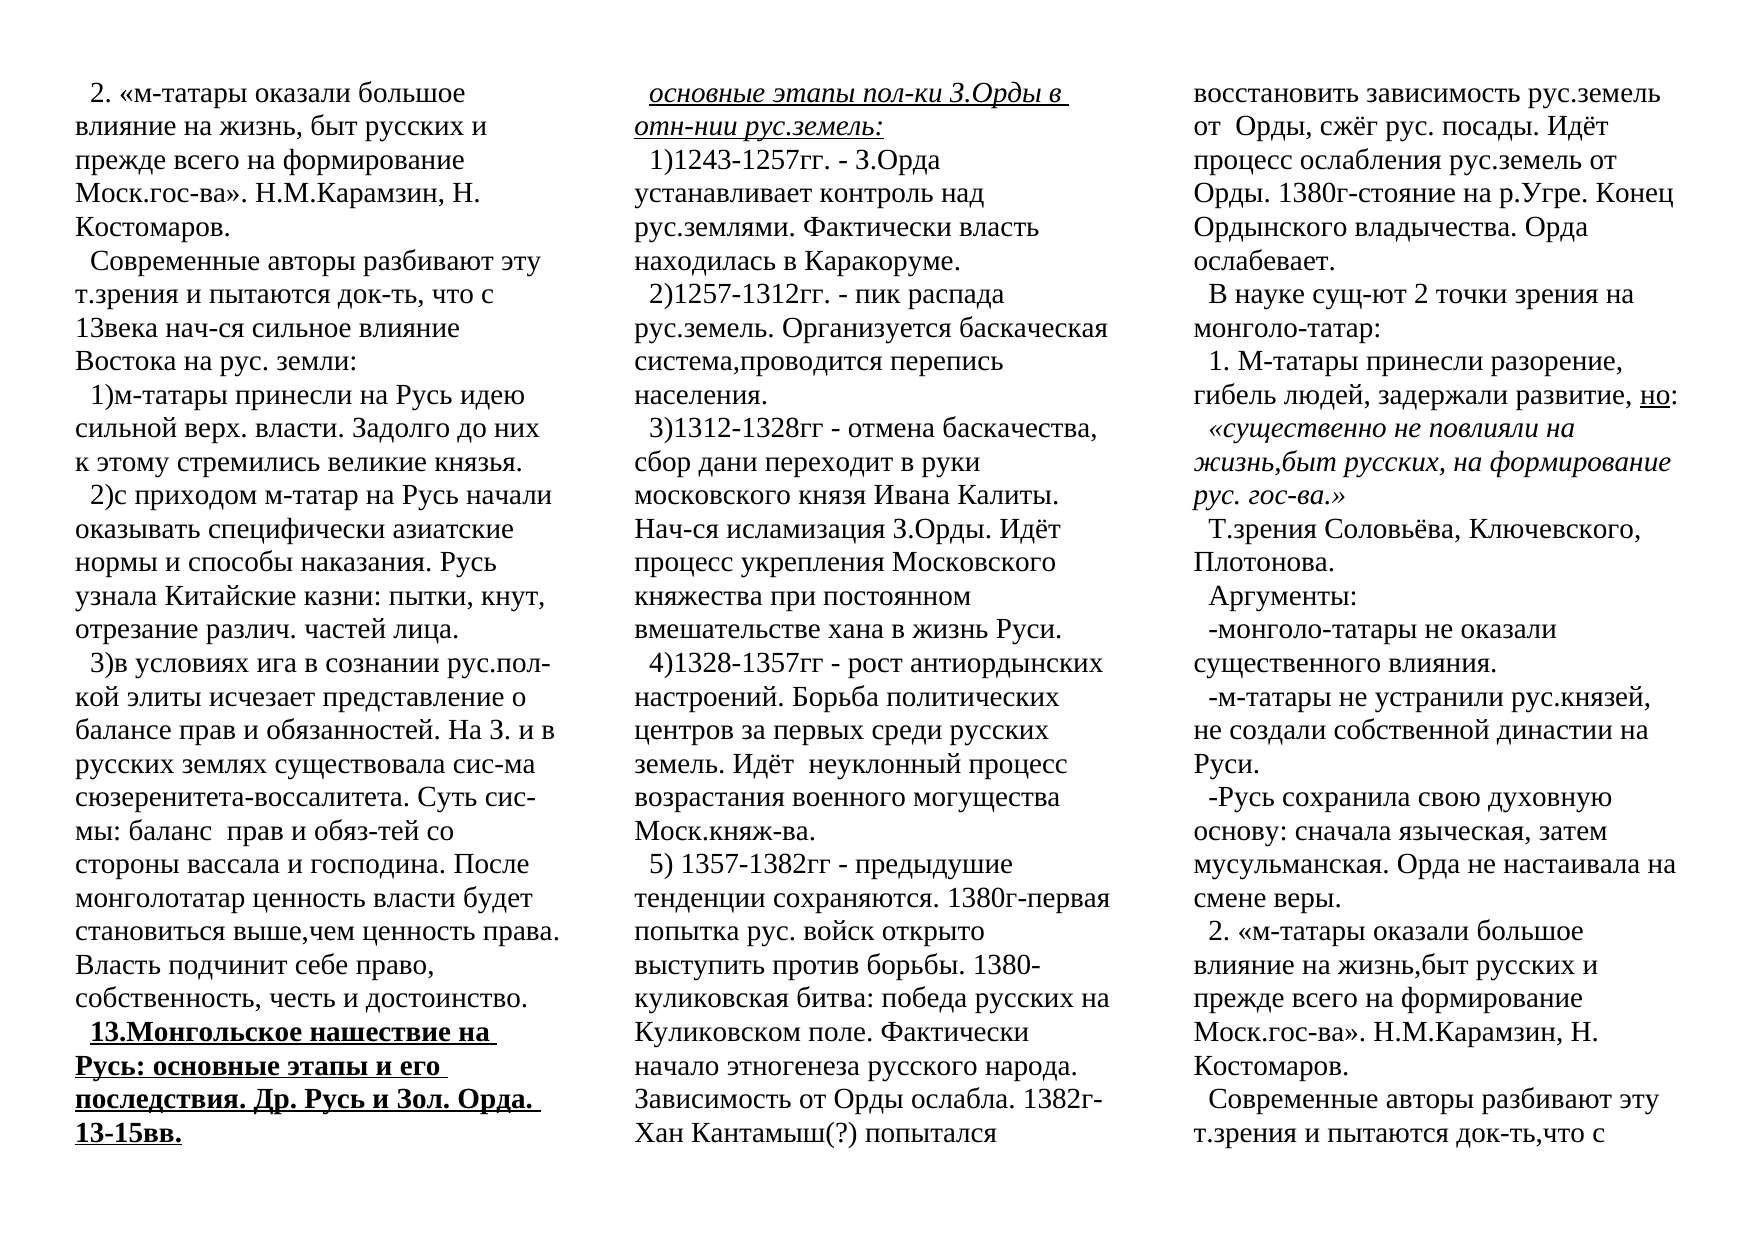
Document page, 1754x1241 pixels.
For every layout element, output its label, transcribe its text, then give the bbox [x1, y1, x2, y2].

text Современные авторы разбивают эту т.зрения и пытаются док-ть,что с 13века нач-ся сильное влияние Востока на рус.земли: [1193, 1081, 1679, 1148]
text «существенно не повлияли на жизнь,быт русских, на формирование рус. гос-ва.» [1193, 410, 1679, 511]
text 3)в условиях ига в сознании рус.пол-кой элиты исчезает представление о балансе прав и обязанностей. На З. и в русских землях существовала сис-ма сюзеренитета-воссалитета. Суть сис-мы: баланс прав и обяз-тей со стороны вассала и господина. После монголотатар ценность власти будет становиться выше,чем ценность права. Власть подчинит себе право, собственность, честь и достоинство. [75, 645, 560, 1014]
text 4)1328-1357гг - рост антиордынских настроений. Борьба политических центров за первых среди русских земель. Идёт неуклонный процесс возрастания военного могущества Моск.княж-ва. [634, 645, 1119, 846]
text В науке сущ-ют 2 точки зрения на монголо-татар: [1193, 276, 1679, 343]
text 2. «м-татары оказали большое влияние на жизнь, быт русских и прежде всего на формирование Моск.гос-ва». Н.М.Карамзин, Н. Костомаров. [75, 75, 560, 243]
text Современные авторы разбивают эту т.зрения и пытаются док-ть, что с 13века нач-ся сильное влияние Востока на рус. земли: [75, 243, 560, 377]
text Т.зрения Соловьёва, Ключевского, Плотонова. [1193, 511, 1679, 578]
text 5) 1357-1382гг - предыдушие тенденции сохраняются. 1380г-первая попытка рус. войск открыто выступить против борьбы. 1380- куликовская битва: победа русских на Куликовском поле. Фактически начало этногенеза русского народа. Зависимость от Орды ослабла. 1382г-Хан Кантамыш(?) попытался восстановить зависимость рус.земель от Орды, сжёг рус. посады. Идёт процесс ослабления рус.земель от Орды. 1380г-стояние на р.Угре. Конец Ордынского владычества. Орда ослабевает. [1193, 75, 1679, 276]
text 2. «м-татары оказали большое влияние на жизнь,быт русских и прежде всего на формирование Моск.гос-ва». Н.М.Карамзин, Н. Костомаров. [1193, 913, 1679, 1081]
text -Русь сохранила свою духовную основу: сначала языческая, затем мусульманская. Орда не настаивала на смене веры. [1193, 779, 1679, 913]
text 3)1312-1328гг - отмена баскачества, сбор дани переходит в руки московского князя Ивана Калиты. Нач-ся исламизация З.Орды. Идёт процесс укрепления Московского княжества при постоянном вмешательстве хана в жизнь Руси. [634, 410, 1119, 645]
text 1. М-татары принесли разорение, гибель людей, задержали развитие, но: [1193, 343, 1679, 410]
text 1)м-татары принесли на Русь идею сильной верх. власти. Задолго до них к этому стремились великие князья. [75, 377, 560, 477]
text 1)1243-1257гг. - З.Орда устанавливает контроль над рус.землями. Фактически власть находилась в Каракоруме. [634, 142, 1119, 276]
text 2)1257-1312гг. - пик распада рус.земель. Организуется баскаческая система,проводится перепись населения. [634, 276, 1119, 410]
text основные этапы пол-ки З.Орды в отн-нии рус.земель: [634, 75, 1119, 142]
text -монголо-татары не оказали существенного влияния. [1193, 612, 1679, 679]
text 2)с приходом м-татар на Русь начали оказывать специфически азиатские нормы и способы наказания. Русь узнала Китайские казни: пытки, кнут, отрезание различ. частей лица. [75, 477, 560, 645]
text Аргументы: [1193, 578, 1679, 612]
text 5) 1357-1382гг - предыдушие тенденции сохраняются. 1380г-первая попытка рус. войск открыто выступить против борьбы. 1380- куликовская битва: победа русских на Куликовском поле. Фактически начало этногенеза русского народа. Зависимость от Орды ослабла. 1382г-Хан Кантамыш(?) попытался восстановить зависимость рус.земель от Орды, сжёг рус. посады. Идёт процесс ослабления рус.земель от Орды. 1380г-стояние на р.Угре. Конец Ордынского владычества. Орда ослабевает. [634, 846, 1119, 1148]
text 13.Монгольское нашествие на Русь: основные этапы и его последствия. Др. Русь и Зол. Орда. 13-15вв. [75, 1014, 560, 1148]
text -м-татары не устранили рус.князей, не создали собственной династии на Руси. [1193, 679, 1679, 779]
